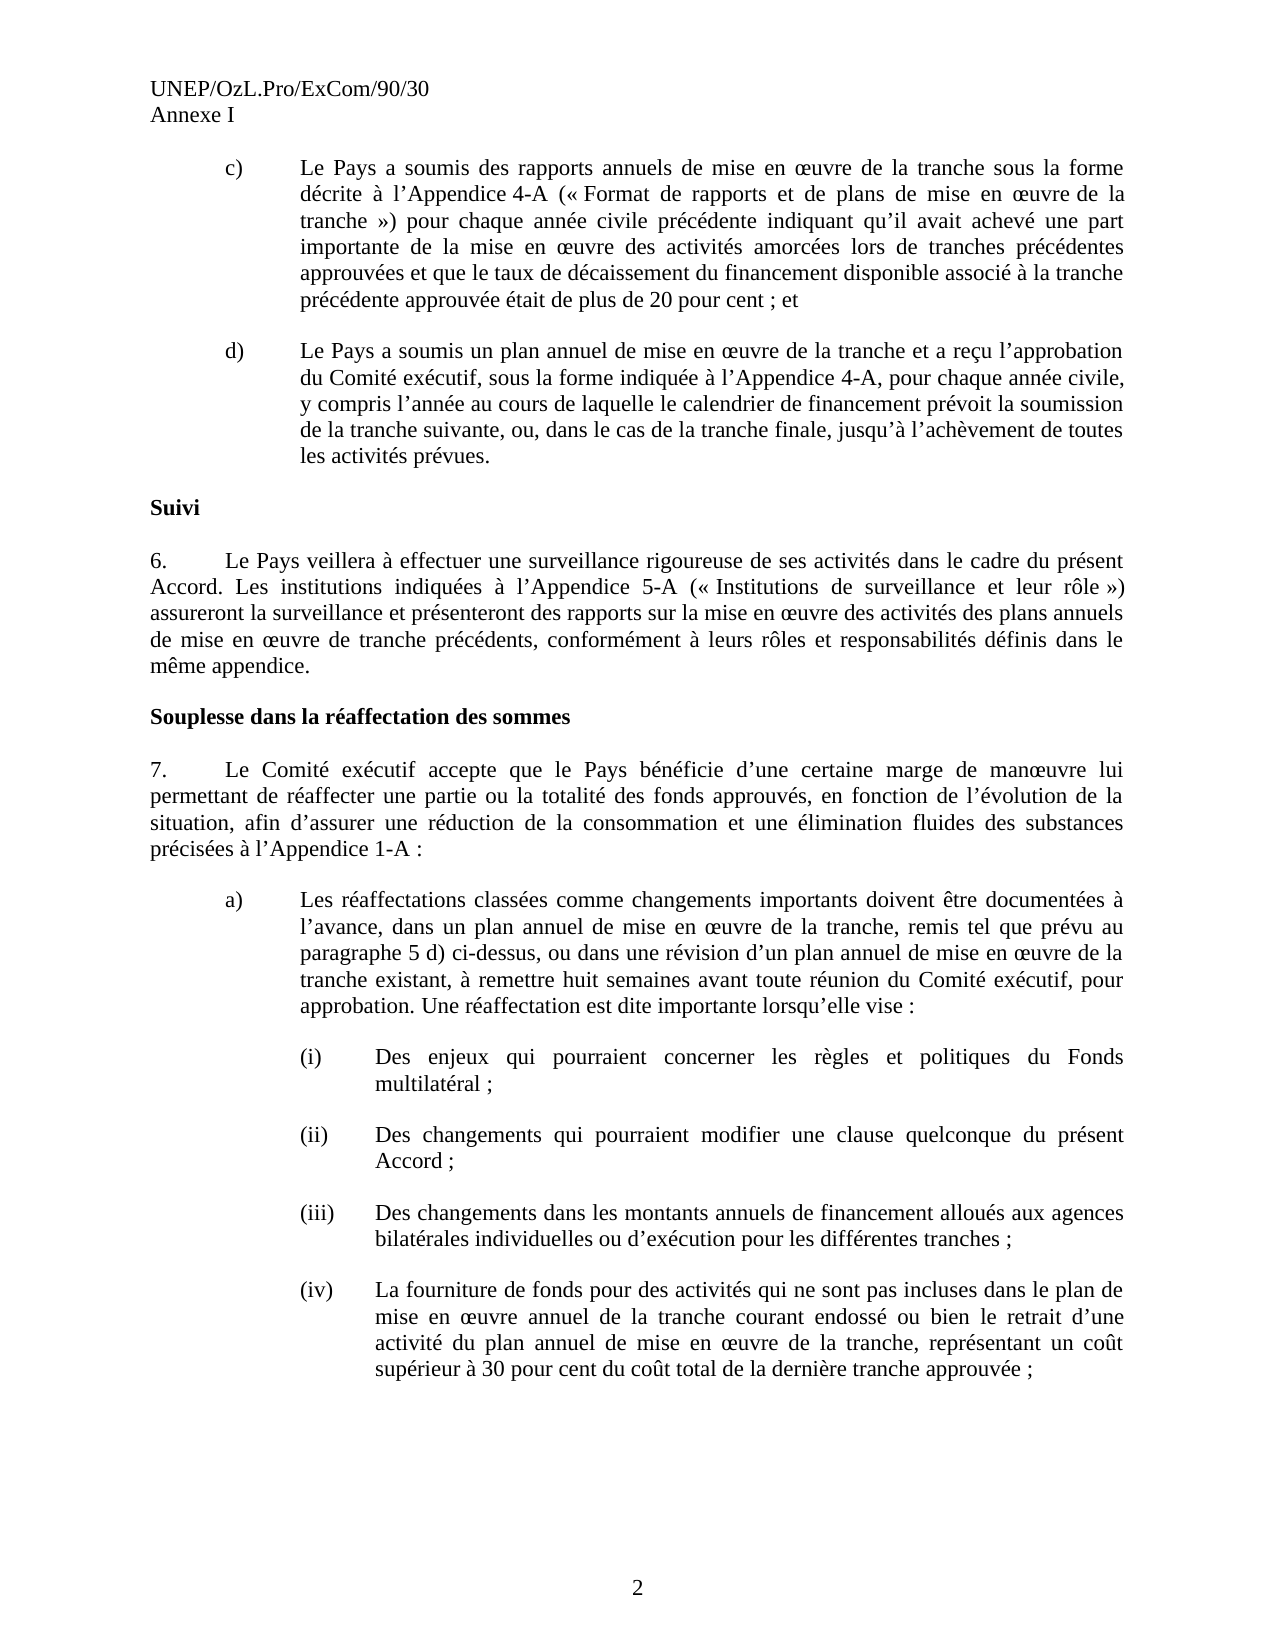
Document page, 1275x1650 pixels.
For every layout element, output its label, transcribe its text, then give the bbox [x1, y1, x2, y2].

subtitle Des changements dans les montants annuels de financement alloués aux agences bilatérales individuelles ou d’exécution pour les différentes tranches ; [300, 1199, 1125, 1251]
subtitle Des enjeux qui pourraient concerner les règles et politiques du Fonds multilatéral ; [300, 1043, 1125, 1096]
subtitle Les réaffectations classées comme changements importants doivent être documentées à l’avance, dans un plan annuel de mise en œuvre de la tranche, remis tel que prévu au paragraphe 5 d) ci-dessus, ou dans une révision d’un plan annuel de mise en œuvre de la tranche existant, à remettre huit semaines avant toute réunion du Comité exécutif, pour approbation. Une réaffectation est dite importante lorsqu’elle vise : [225, 887, 1125, 1018]
subtitle La fourniture de fonds pour des activités qui ne sont pas incluses dans le plan de mise en œuvre annuel de la tranche courant endossé ou bien le retrait d’une activité du plan annuel de mise en œuvre de la tranche, représentant un coût supérieur à 30 pour cent du coût total de la dernière tranche approuvée ; [300, 1276, 1125, 1382]
subtitle Le Pays a soumis un plan annuel de mise en œuvre de la tranche et a reçu l’approbation du Comité exécutif, sous la forme indiquée à l’Appendice 4-A, pour chaque année civile, y compris l’année au cours de laquelle le calendrier de financement prévoit la soumission de la tranche suivante, ou, dans le cas de la tranche finale, jusqu’à l’achèvement de toutes les activités prévues. [225, 337, 1125, 469]
subtitle Des changements qui pourraient modifier une clause quelconque du présent Accord ; [300, 1121, 1125, 1174]
subtitle Le Comité exécutif accepte que le Pays bénéficie d’une certaine marge de manœuvre lui permettant de réaffecter une partie ou la totalité des fonds approuvés, en fonction de l’évolution de la situation, afin d’assurer une réduction de la consommation et une élimination fluides des substances précisées à l’Appendice 1-A : [150, 756, 1125, 862]
subtitle Le Pays veillera à effectuer une surveillance rigoureuse de ses activités dans le cadre du présent Accord. Les institutions indiquées à l’Appendice 5-A (« Institutions de surveillance et leur rôle ») assureront la surveillance et présenteront des rapports sur la mise en œuvre des activités des plans annuels de mise en œuvre de tranche précédents, conformément à leurs rôles et responsabilités définis dans le même appendice. [150, 547, 1125, 678]
text Suivi [150, 494, 1125, 520]
subtitle Le Pays a soumis des rapports annuels de mise en œuvre de la tranche sous la forme décrite à l’Appendice 4-A (« Format de rapports et de plans de mise en œuvre de la tranche ») pour chaque année civile précédente indiquant qu’il avait achevé une part importante de la mise en œuvre des activités amorcées lors de tranches précédentes approuvées et que le taux de décaissement du financement disponible associé à la tranche précédente approuvée était de plus de 20 pour cent ; et [225, 154, 1125, 312]
text Souplesse dans la réaffectation des sommes [150, 703, 1125, 730]
